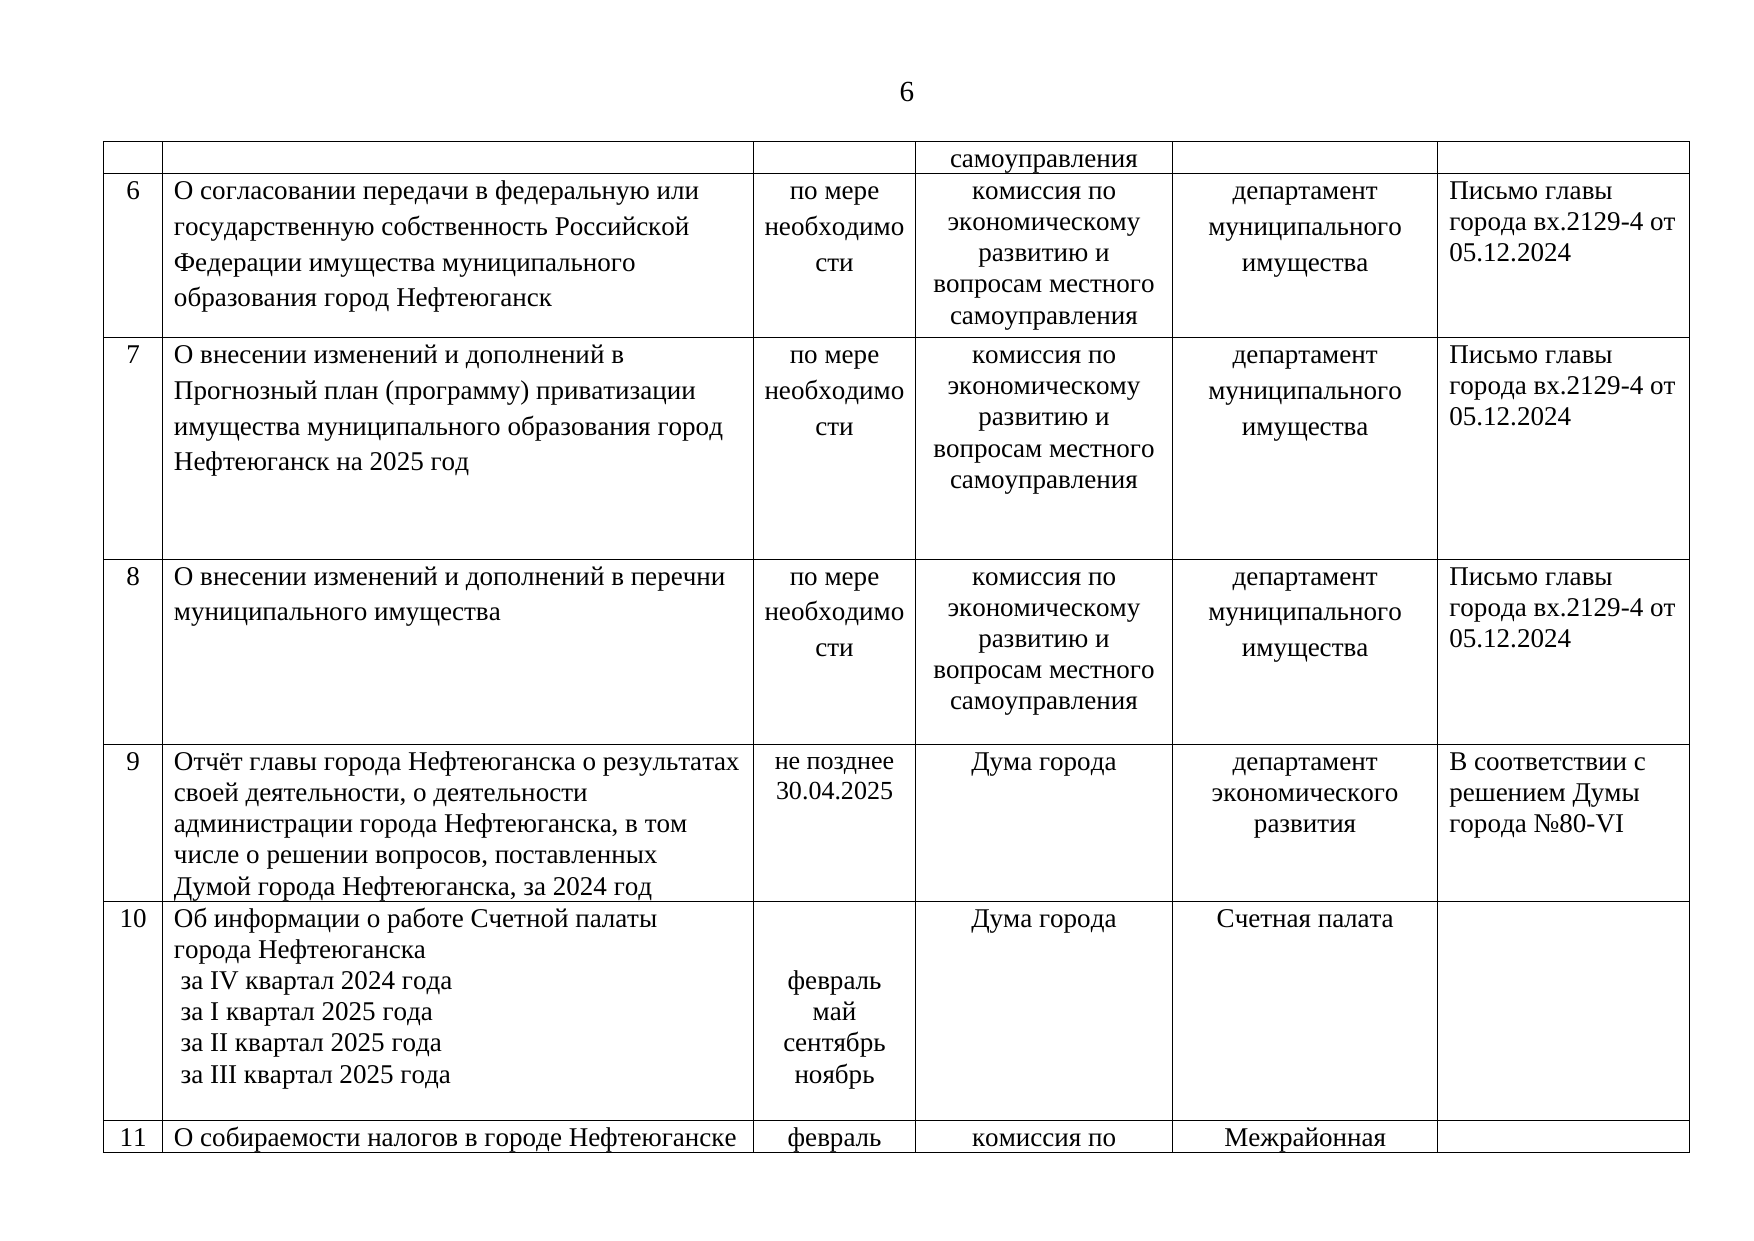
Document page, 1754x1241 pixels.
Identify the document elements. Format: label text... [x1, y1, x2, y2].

table_cell февраль [754, 1121, 915, 1152]
table_cell Письмо главы города вх.2129-4 от 05.12.2024 [1438, 338, 1689, 558]
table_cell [163, 142, 753, 173]
table_cell по мере необходимости [754, 560, 915, 744]
table_cell Об информации о работе Счетной палаты города Нефтеюганска за IV квартал 2024 года за I квартал 2025 года за II квартал 2025 года за III квартал 2025 года [163, 902, 753, 1120]
table_cell 5 [104, 142, 162, 173]
table_cell О внесении изменений и дополнений в перечни муниципального имущества [163, 560, 753, 744]
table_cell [1173, 1121, 1437, 1152]
table_cell Дума города [916, 745, 1172, 901]
table_cell Письмо главы города вх.2129-4 от 05.12.2024 [1438, 560, 1689, 744]
table_cell департамент экономического развития [1173, 745, 1437, 901]
table_cell Отчёт главы города Нефтеюганска о результатах своей деятельности, о деятельности администрации города Нефтеюганска, в том числе о решении вопросов, поставленных Думой города Нефтеюганска, за 2024 год [163, 745, 753, 901]
table_cell департамент муниципального имущества [1173, 560, 1437, 744]
table_cell 9 [104, 745, 162, 901]
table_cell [1173, 142, 1437, 173]
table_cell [163, 1121, 753, 1152]
table_cell комиссия по экономическому развитию и вопросам местного самоуправления [916, 174, 1172, 337]
table_cell 10 [104, 902, 162, 1120]
table_cell департамент муниципального имущества [1173, 174, 1437, 337]
table_cell комиссия по экономическому развитию и вопросам местного самоуправления [916, 560, 1172, 744]
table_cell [916, 1121, 1172, 1152]
table_cell по мере необходимости [754, 338, 915, 558]
table_cell В соответствии с решением Думы города №80-VI [1438, 745, 1689, 901]
table_cell 6 [104, 174, 162, 337]
table_cell О согласовании передачи в федеральную или государственную собственность Российской Федерации имущества муниципального образования город Нефтеюганск [163, 174, 753, 337]
table_cell 7 [104, 338, 162, 558]
table_cell комиссия по экономическому развитию и вопросам местного самоуправления [916, 338, 1172, 558]
table_cell Дума города [916, 902, 1172, 1120]
table_cell не позднее 30.04.2025 [754, 745, 915, 901]
table_cell департамент муниципального имущества [1173, 338, 1437, 558]
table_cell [916, 142, 1172, 173]
table_cell Счетная палата [1173, 902, 1437, 1120]
table_cell Письмо главы города вх.2129-4 от 05.12.2024 [1438, 174, 1689, 337]
table_cell по мере необходимости [754, 174, 915, 337]
table_cell [1438, 902, 1689, 1120]
table_cell [1438, 1121, 1689, 1152]
table_cell февраль май сентябрь ноябрь [754, 902, 915, 1120]
table_cell 11 [104, 1121, 162, 1152]
table_cell [1438, 142, 1689, 173]
table_cell 8 [104, 560, 162, 744]
table_cell О внесении изменений и дополнений в Прогнозный план (программу) приватизации имущества муниципального образования город Нефтеюганск на 2025 год [163, 338, 753, 558]
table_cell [754, 142, 915, 173]
